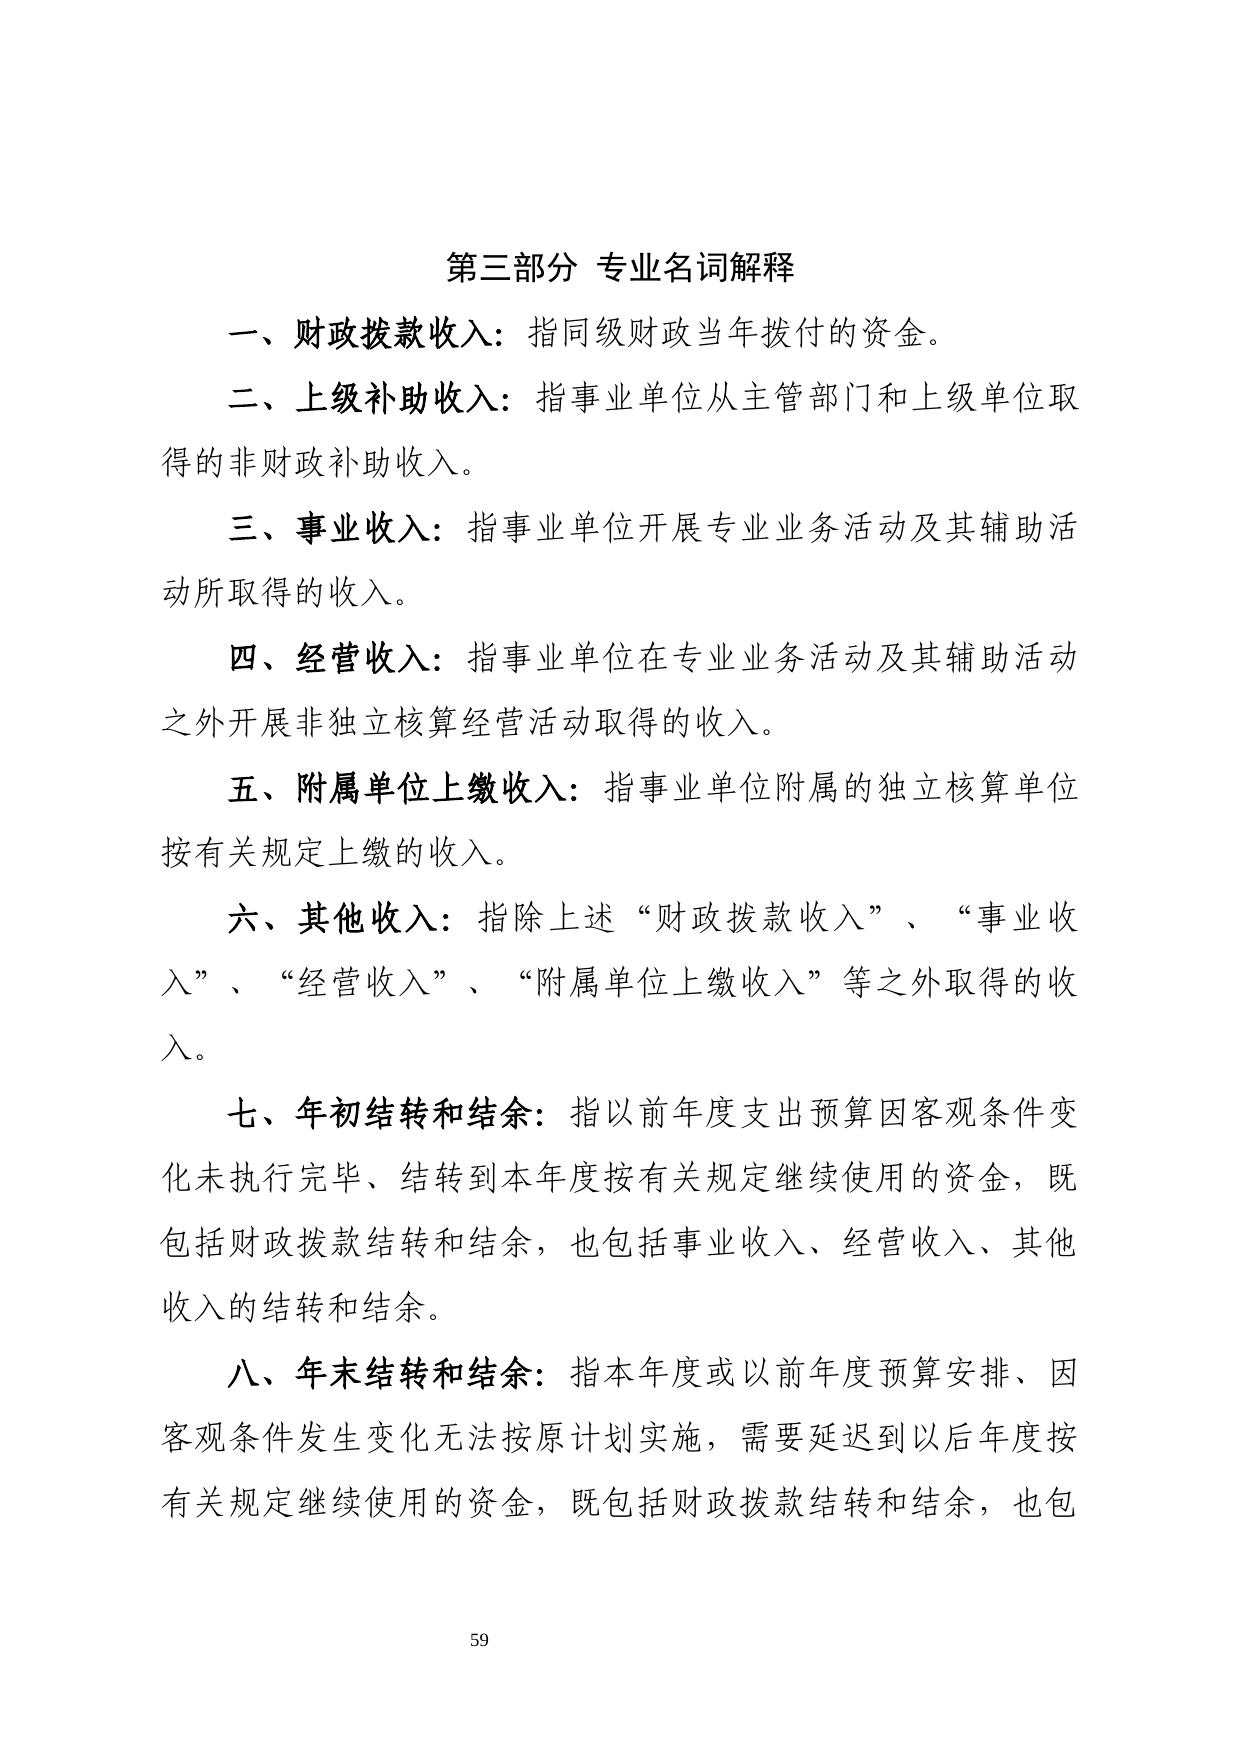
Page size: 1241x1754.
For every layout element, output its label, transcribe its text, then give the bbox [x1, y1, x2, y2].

text 六、其他收入：指除上述“财政拨款收入”、“事业收入”、“经营收入”、“附属单位上缴收入”等之外取得的收入。 [159, 883, 1081, 1078]
text 五、附属单位上缴收入：指事业单位附属的独立核算单位按有关规定上缴的收入。 [159, 753, 1081, 883]
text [159, 1338, 1081, 1533]
text 一、财政拨款收入：指同级财政当年拨付的资金。 [159, 298, 1081, 363]
text 四、经营收入：指事业单位在专业业务活动及其辅助活动之外开展非独立核算经营活动取得的收入。 [159, 623, 1081, 753]
text 七、年初结转和结余：指以前年度支出预算因客观条件变化未执行完毕、结转到本年度按有关规定继续使用的资金，既包括财政拨款结转和结余，也包括事业收入、经营收入、其他收入的结转和结余。 [159, 1078, 1081, 1338]
text 第三部分 专业名词解释 [159, 233, 1081, 298]
text 三、事业收入：指事业单位开展专业业务活动及其辅助活动所取得的收入。 [159, 493, 1081, 623]
text 二、上级补助收入：指事业单位从主管部门和上级单位取得的非财政补助收入。 [159, 363, 1081, 493]
